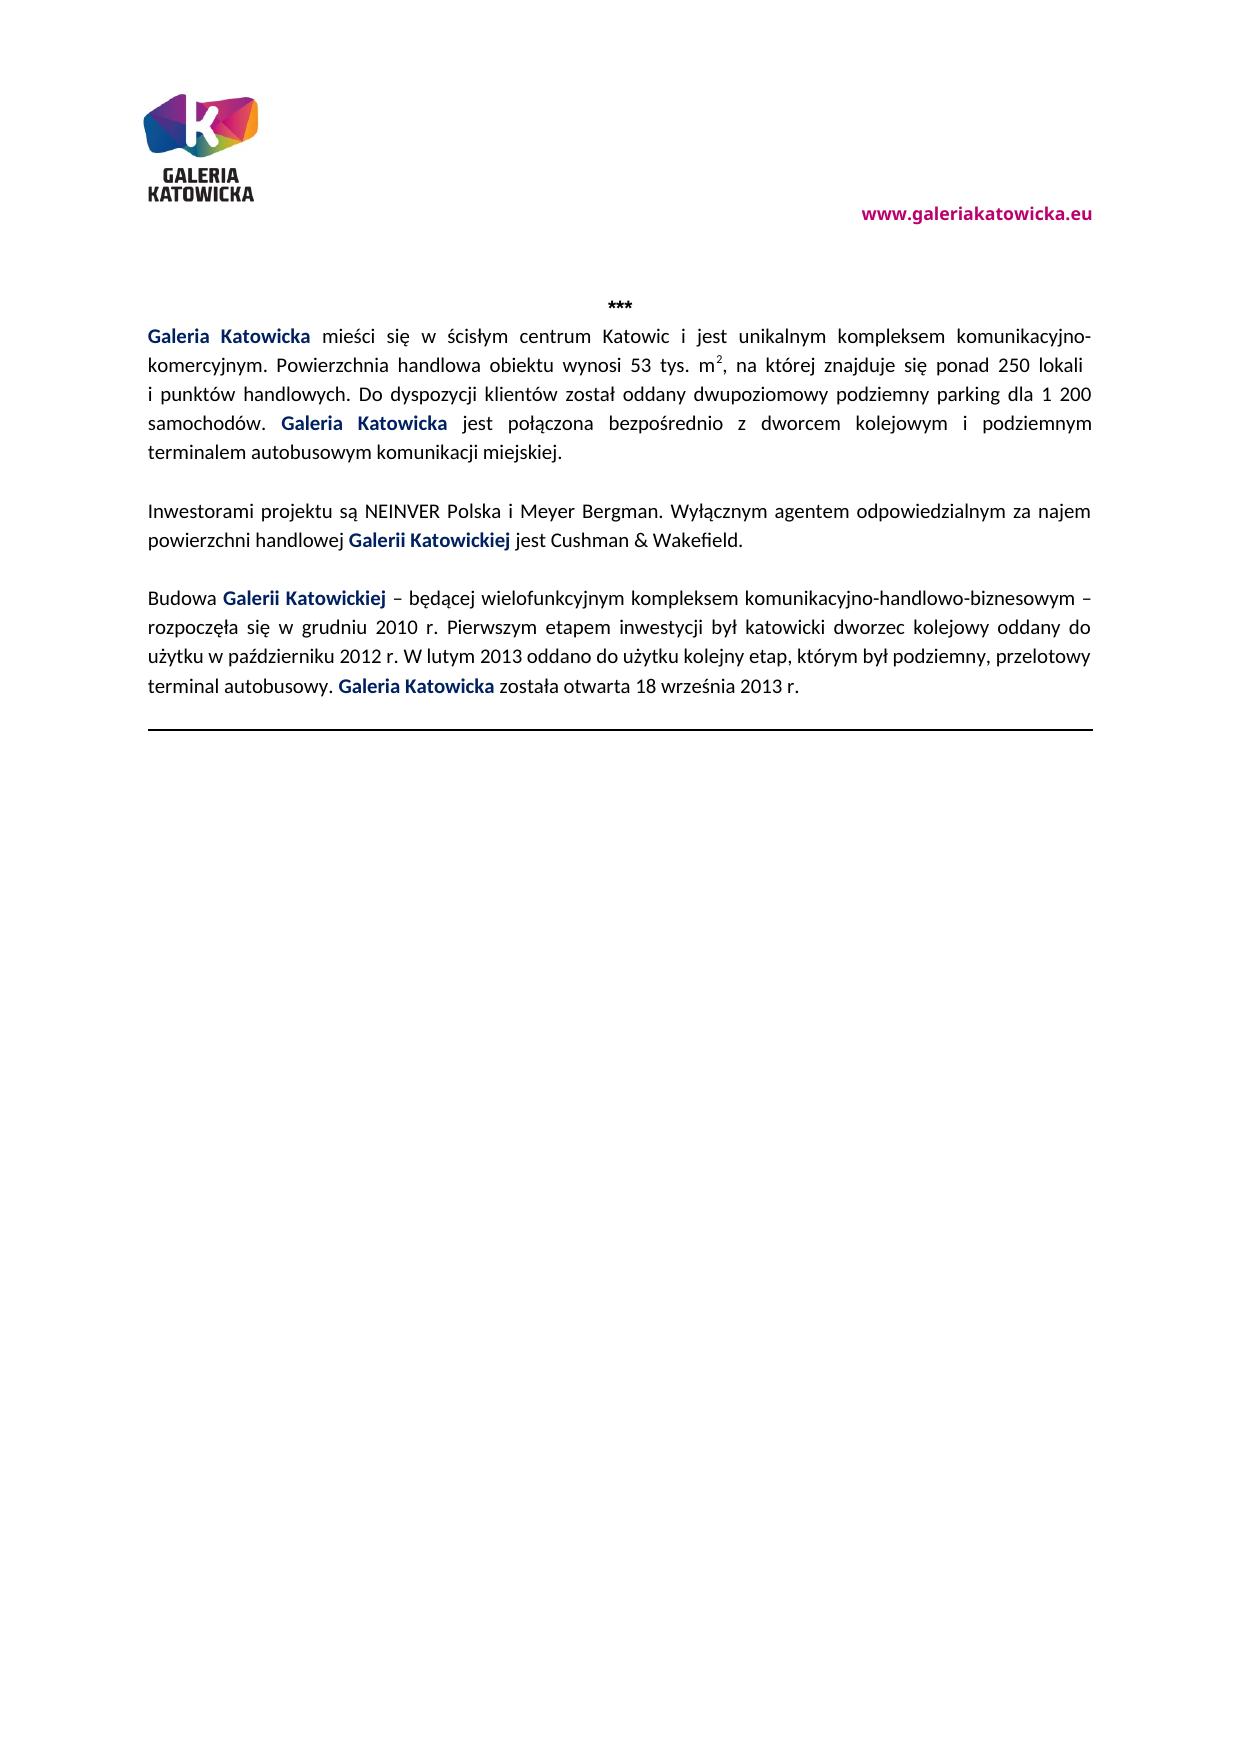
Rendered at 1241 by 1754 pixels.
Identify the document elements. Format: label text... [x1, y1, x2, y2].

text Budowa Galerii Katowickiej – będącej wielofunkcyjnym kompleksem komunikacyjno-handlowo-biznesowym – rozpoczęła się w grudniu 2010 r. Pierwszym etapem inwestycji był katowicki dworzec kolejowy oddany do użytku w październiku 2012 r. W lutym 2013 oddano do użytku kolejny etap, którym był podziemny, przelotowy terminal autobusowy. Galeria Katowicka została otwarta 18 września 2013 r. [148, 585, 1093, 698]
picture [141, 60, 288, 235]
text Inwestorami projektu są NEINVER Polska i Meyer Bergman. Wyłącznym agentem odpowiedzialnym za najem powierzchni handlowej Galerii Katowickiej jest Cushman & Wakefield. [148, 498, 1093, 552]
text Galeria Katowicka mieści się w ścisłym centrum Katowic i jest unikalnym kompleksem komunikacyjno-komercyjnym. Powierzchnia handlowa obiektu wynosi 53 tys. m2, na której znajduje się ponad 250 lokali i punktów handlowych. Do dyspozycji klientów został oddany dwupoziomowy podziemny parking dla 1 200 samochodów. Galeria Katowicka jest połączona bezpośrednio z dworcem kolejowym i podziemnym terminalem autobusowym komunikacji miejskiej. [148, 323, 1093, 465]
text *** [148, 295, 1093, 319]
